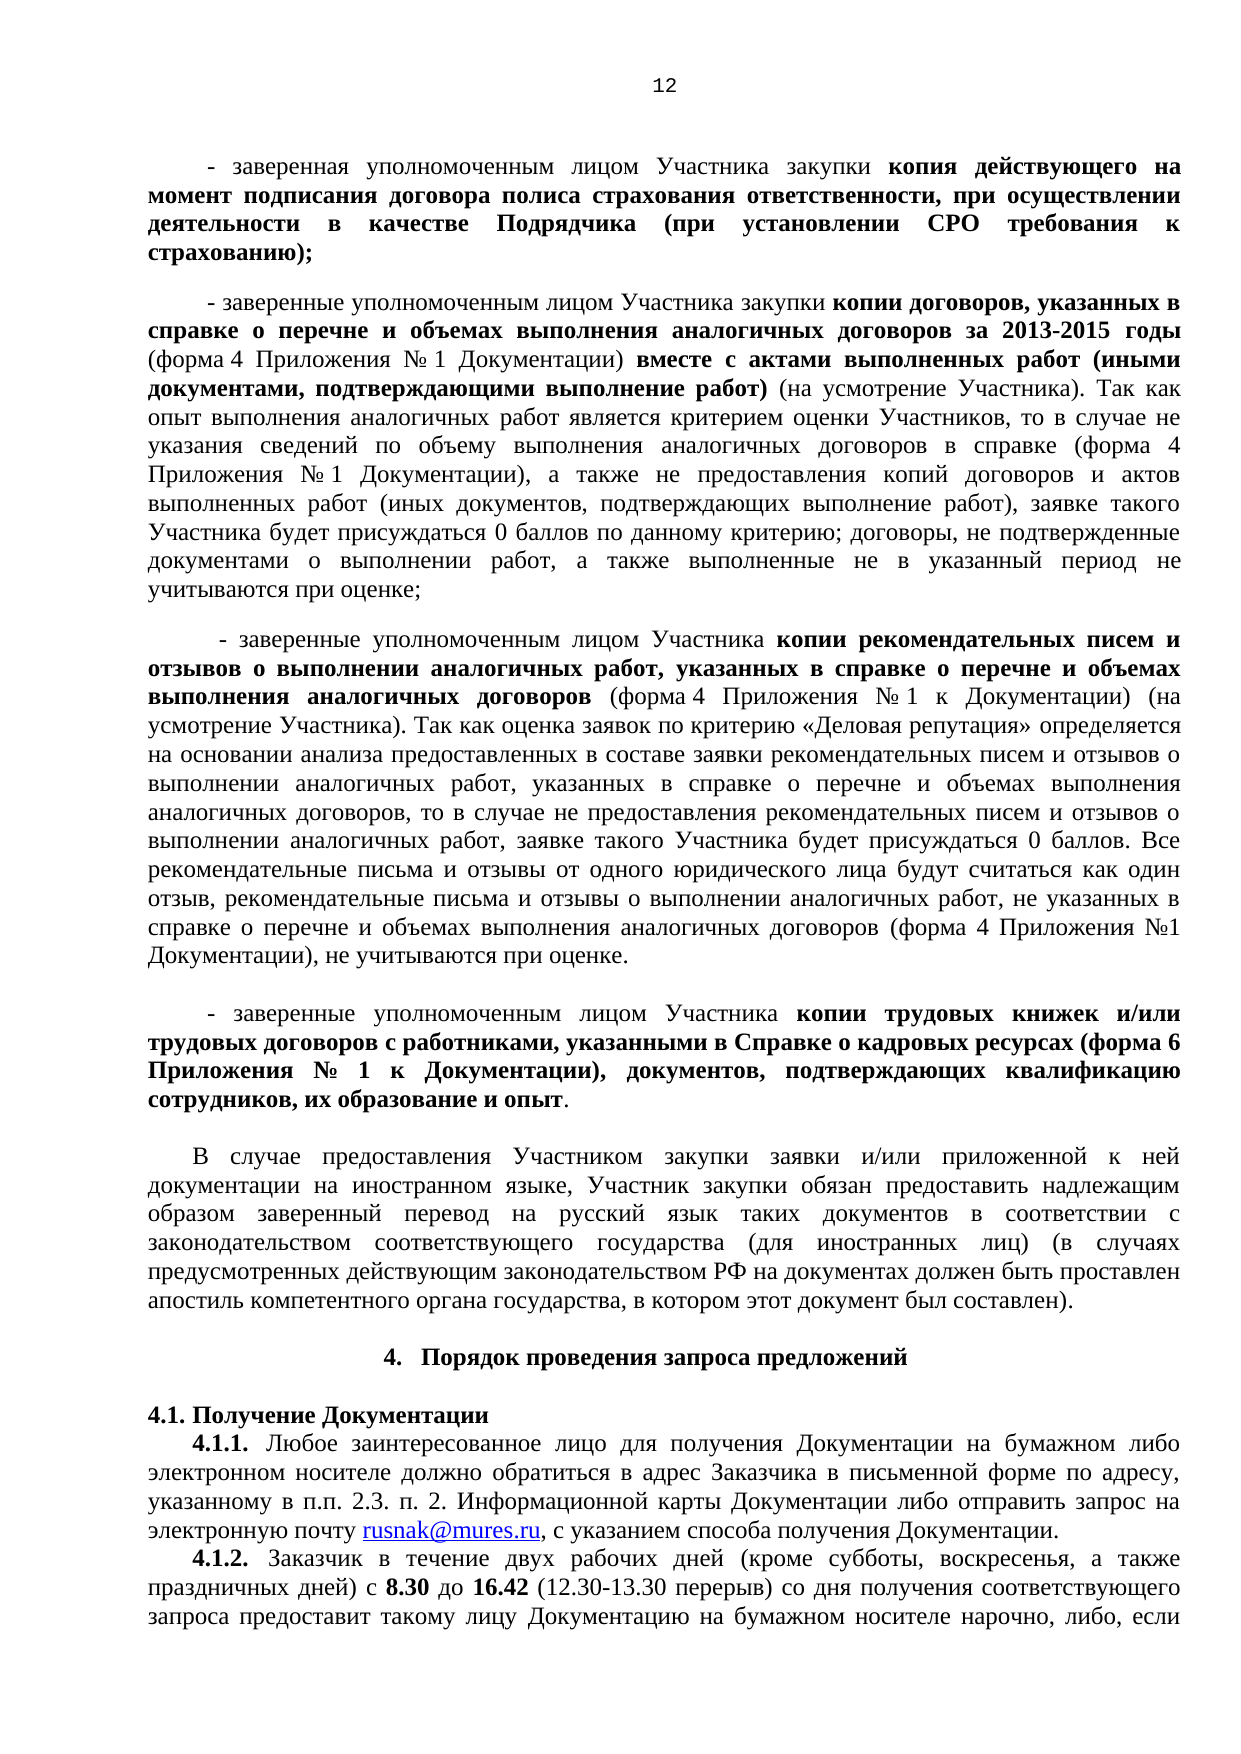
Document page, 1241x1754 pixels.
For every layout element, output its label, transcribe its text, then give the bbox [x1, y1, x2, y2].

text - заверенные уполномоченным лицом Участника копии трудовых книжек и/или трудовых договоров с работниками, указанными в Справке о кадровых ресурсах (форма 6 Приложения № 1 к Документации), документов, подтверждающих квалификацию сотрудников, их образование и опыт. [148, 998, 1181, 1113]
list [148, 1543, 1181, 1630]
text - заверенные уполномоченным лицом Участника копии рекомендательных писем и отзывов о выполнении аналогичных работ, указанных в справке о перечне и объемах выполнения аналогичных договоров (форма 4 Приложения № 1 к Документации) (на усмотрение Участника). Так как оценка заявок по критерию «Деловая репутация» определяется на основании анализа предоставленных в составе заявки рекомендательных писем и отзывов о выполнении аналогичных работ, указанных в справке о перечне и объемах выполнения аналогичных договоров, то в случае не предоставления рекомендательных писем и отзывов о выполнении аналогичных работ, заявке такого Участника будет присуждаться 0 баллов. Все рекомендательные письма и отзывы от одного юридического лица будут считаться как один отзыв, рекомендательные письма и отзывы о выполнении аналогичных работ, не указанных в справке о перечне и объемах выполнения аналогичных договоров (форма 4 Приложения №1 Документации), не учитываются при оценке. [148, 624, 1181, 969]
list Порядок проведения запроса предложений [110, 1342, 1181, 1371]
list Получение Документации [148, 1400, 1181, 1428]
text - заверенная уполномоченным лицом Участника закупки копия действующего на момент подписания договора полиса страхования ответственности, при осуществлении деятельности в качестве Подрядчика (при установлении СРО требования к страхованию); [148, 151, 1181, 266]
list Любое заинтересованное лицо для получения Документации на бумажном либо электронном носителе должно обратиться в адрес Заказчика в письменной форме по адресу, указанному в п.п. 2.3. п. 2. Информационной карты Документации либо отправить запрос на электронную почту rusnak@mures.ru, с указанием способа получения Документации. [148, 1428, 1181, 1543]
text В случае предоставления Участником закупки заявки и/или приложенной к ней документации на иностранном языке, Участник закупки обязан предоставить надлежащим образом заверенный перевод на русский язык таких документов в соответствии с законодательством соответствующего государства (для иностранных лиц) (в случаях предусмотренных действующим законодательством РФ на документах должен быть проставлен апостиль компетентного органа государства, в котором этот документ был составлен). [148, 1141, 1181, 1313]
text - заверенные уполномоченным лицом Участника закупки копии договоров, указанных в справке о перечне и объемах выполнения аналогичных договоров за 2013-2015 годы (форма 4 Приложения № 1 Документации) вместе с актами выполненных работ (иными документами, подтверждающими выполнение работ) (на усмотрение Участника). Так как опыт выполнения аналогичных работ является критерием оценки Участников, то в случае не указания сведений по объему выполнения аналогичных договоров в справке (форма 4 Приложения № 1 Документации), а также не предоставления копий договоров и актов выполненных работ (иных документов, подтверждающих выполнение работ), заявке такого Участника будет присуждаться 0 баллов по данному критерию; договоры, не подтвержденные документами о выполнении работ, а также выполненные не в указанный период не учитываются при оценке; [148, 287, 1181, 603]
